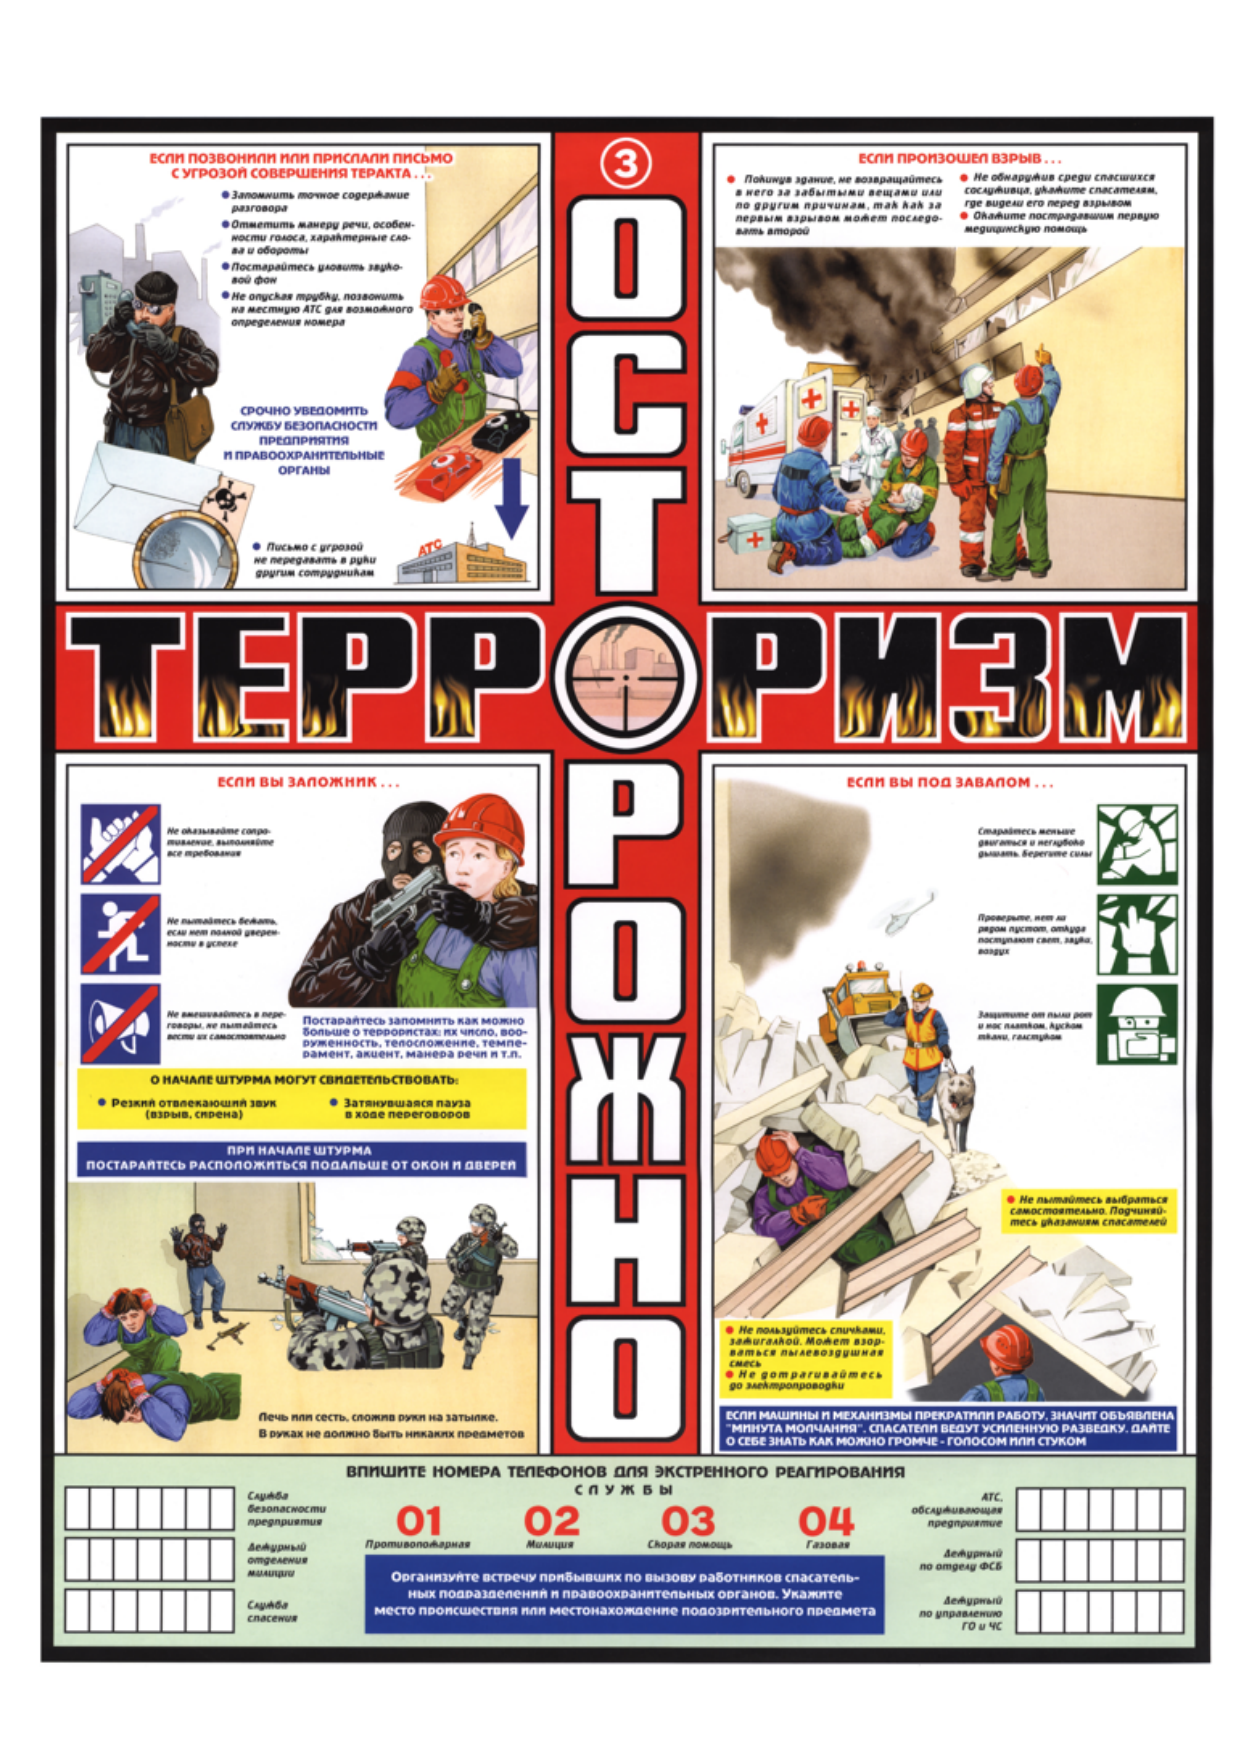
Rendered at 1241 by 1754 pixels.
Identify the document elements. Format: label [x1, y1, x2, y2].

picture [29, 103, 1224, 1671]
